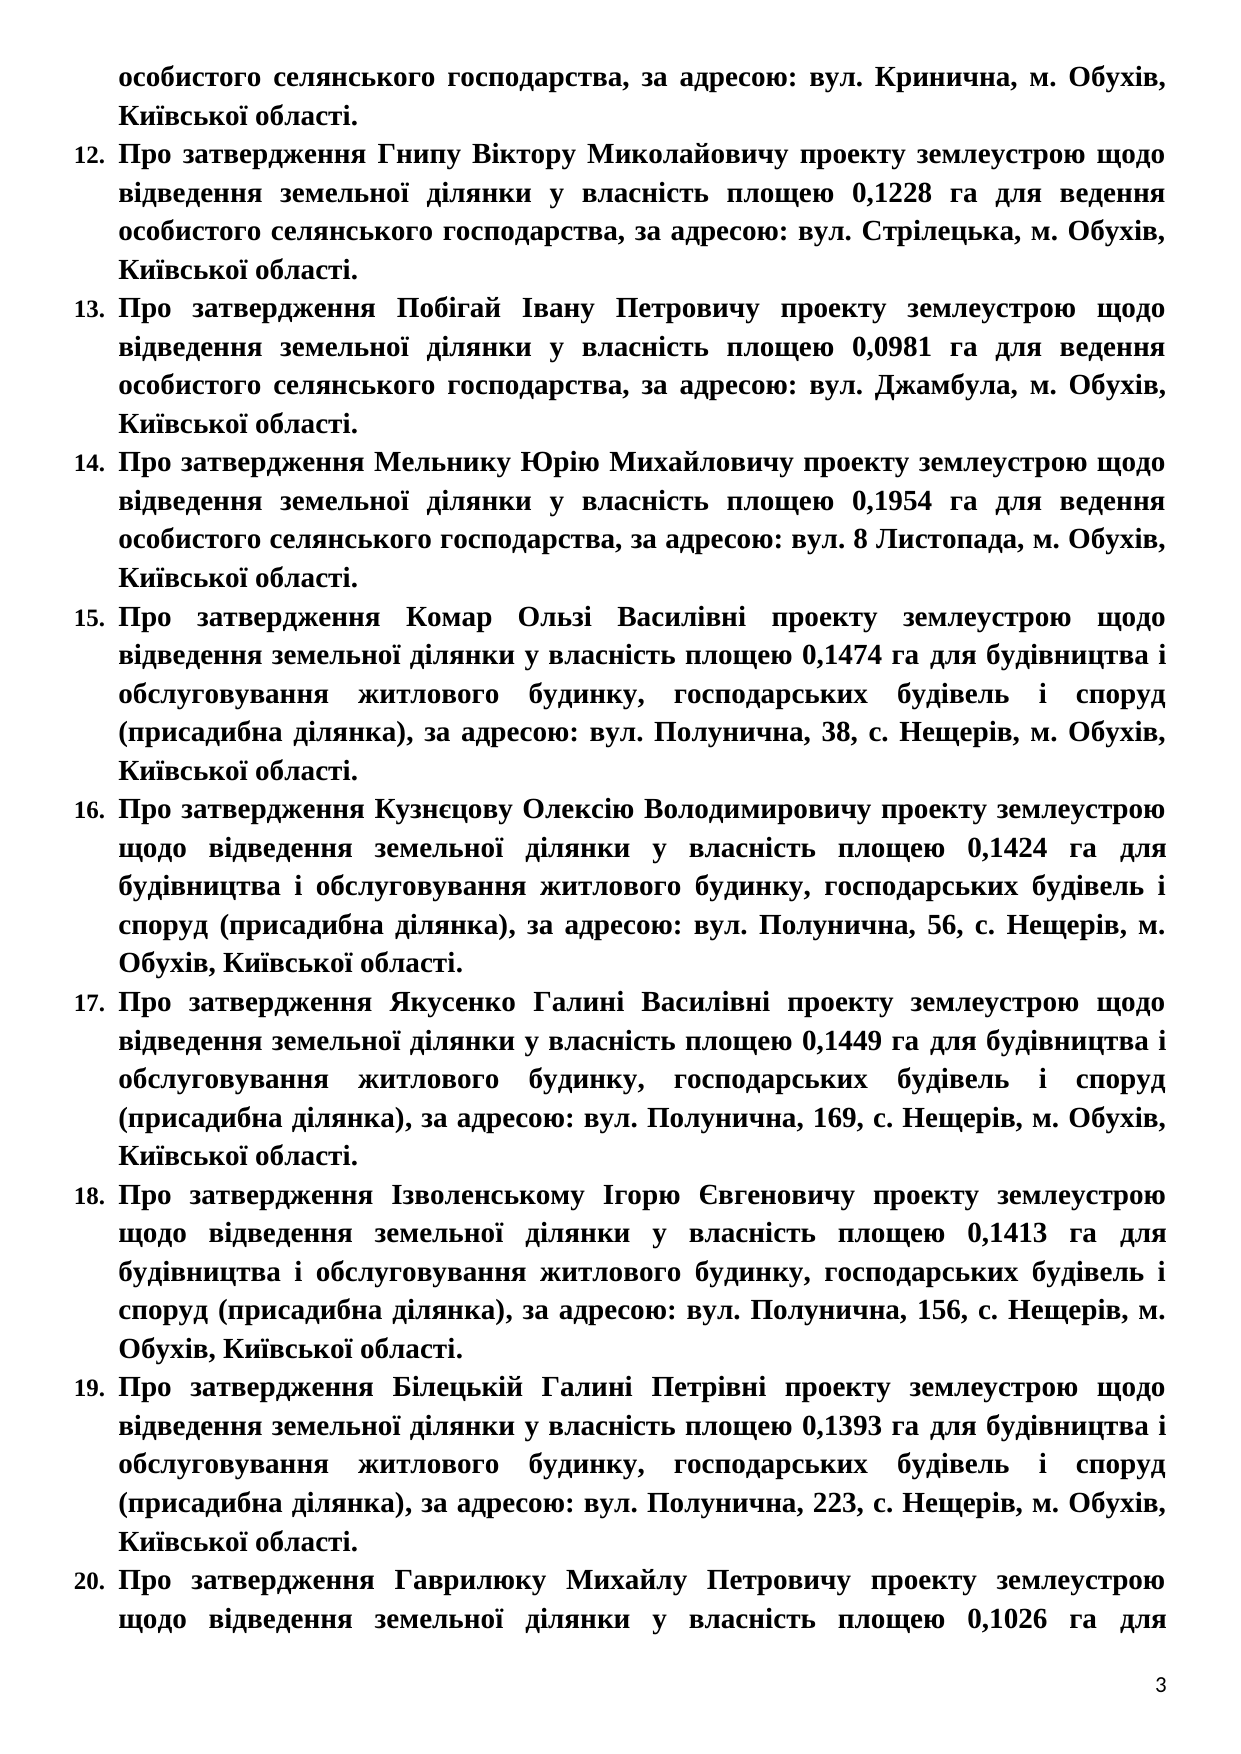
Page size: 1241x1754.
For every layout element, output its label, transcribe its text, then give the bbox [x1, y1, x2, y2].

list Про затвердження Білецькій Галині Петрівні проекту землеустрою щодо відведення земельної ділянки у власність площею 0,1393 га для будівництва і обслуговування житлового будинку, господарських будівель і споруд (присадибна ділянка), за адресою: вул. Полунична, 223, с. Нещерів, м. Обухів, Київської області. [74, 1369, 1167, 1557]
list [74, 1562, 1167, 1634]
list Про затвердження Мельнику Юрію Михайловичу проекту землеустрою щодо відведення земельної ділянки у власність площею 0,1954 га для ведення особистого селянського господарства, за адресою: вул. 8 Листопада, м. Обухів, Київської області. [74, 444, 1167, 594]
list Про затвердження Гнипу Віктору Миколайовичу проекту землеустрою щодо відведення земельної ділянки у власність площею 0,1228 га для ведення особистого селянського господарства, за адресою: вул. Стрілецька, м. Обухів, Київської області. [74, 136, 1167, 285]
list Про затвердження Ізволенському Ігорю Євгеновичу проекту землеустрою щодо відведення земельної ділянки у власність площею 0,1413 га для будівництва і обслуговування житлового будинку, господарських будівель і споруд (присадибна ділянка), за адресою: вул. Полунична, 156, с. Нещерів, м. Обухів, Київської області. [74, 1177, 1167, 1364]
list Про затвердження Побігай Івану Петровичу проекту землеустрою щодо відведення земельної ділянки у власність площею 0,0981 га для ведення особистого селянського господарства, за адресою: вул. Джамбула, м. Обухів, Київської області. [74, 290, 1167, 439]
list Про затвердження Кузнєцову Олексію Володимировичу проекту землеустрою щодо відведення земельної ділянки у власність площею 0,1424 га для будівництва і обслуговування житлового будинку, господарських будівель і споруд (присадибна ділянка), за адресою: вул. Полунична, 56, с. Нещерів, м. Обухів, Київської області. [74, 791, 1167, 979]
list Про затвердження Комар Ользі Василівні проекту землеустрою щодо відведення земельної ділянки у власність площею 0,1474 га для будівництва і обслуговування житлового будинку, господарських будівель і споруд (присадибна ділянка), за адресою: вул. Полунична, 38, с. Нещерів, м. Обухів, Київської області. [74, 599, 1167, 786]
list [74, 59, 1167, 131]
list Про затвердження Якусенко Галині Василівні проекту землеустрою щодо відведення земельної ділянки у власність площею 0,1449 га для будівництва і обслуговування житлового будинку, господарських будівель і споруд (присадибна ділянка), за адресою: вул. Полунична, 169, с. Нещерів, м. Обухів, Київської області. [74, 984, 1167, 1172]
